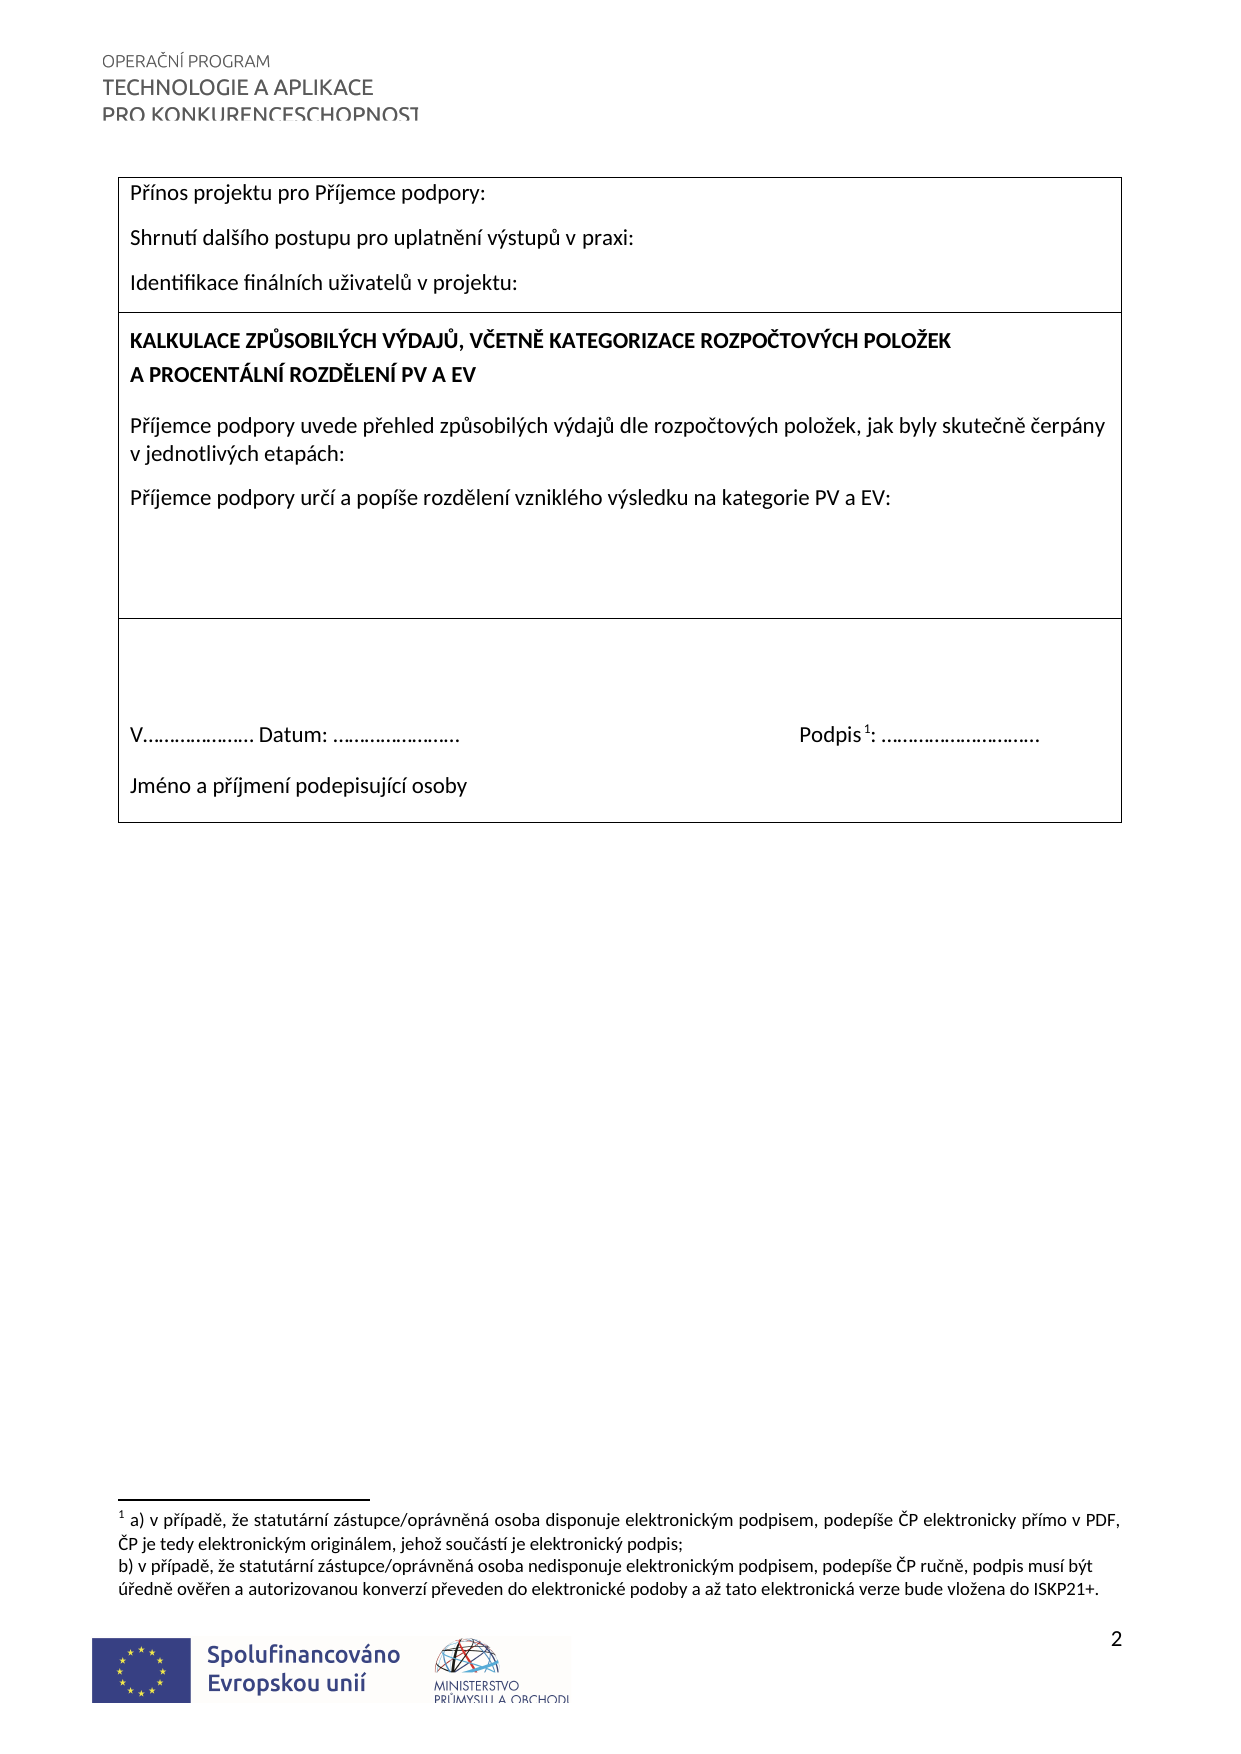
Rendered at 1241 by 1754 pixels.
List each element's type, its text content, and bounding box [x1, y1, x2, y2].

table_cell KALKULACE ZPŮSOBILÝCH VÝDAJŮ, VČETNĚ KATEGORIZACE ROZPOČTOVÝCH POLOŽEK A PROCENTÁLNÍ ROZDĚLENÍ PV A EV Příjemce podpory uvede přehled způsobilých výdajů dle rozpočtových položek, jak byly skutečně čerpány v jednotlivých etapách: Příjemce podpory určí a popíše rozdělení vzniklého výsledku na kategorie PV a EV: [119, 313, 1121, 618]
table_cell V………………… Datum: …………………… Podpis: ………………………… Jméno a příjmení podepisující osoby [119, 619, 1121, 822]
picture [90, 1636, 572, 1703]
picture [102, 51, 418, 121]
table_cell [119, 178, 1121, 312]
